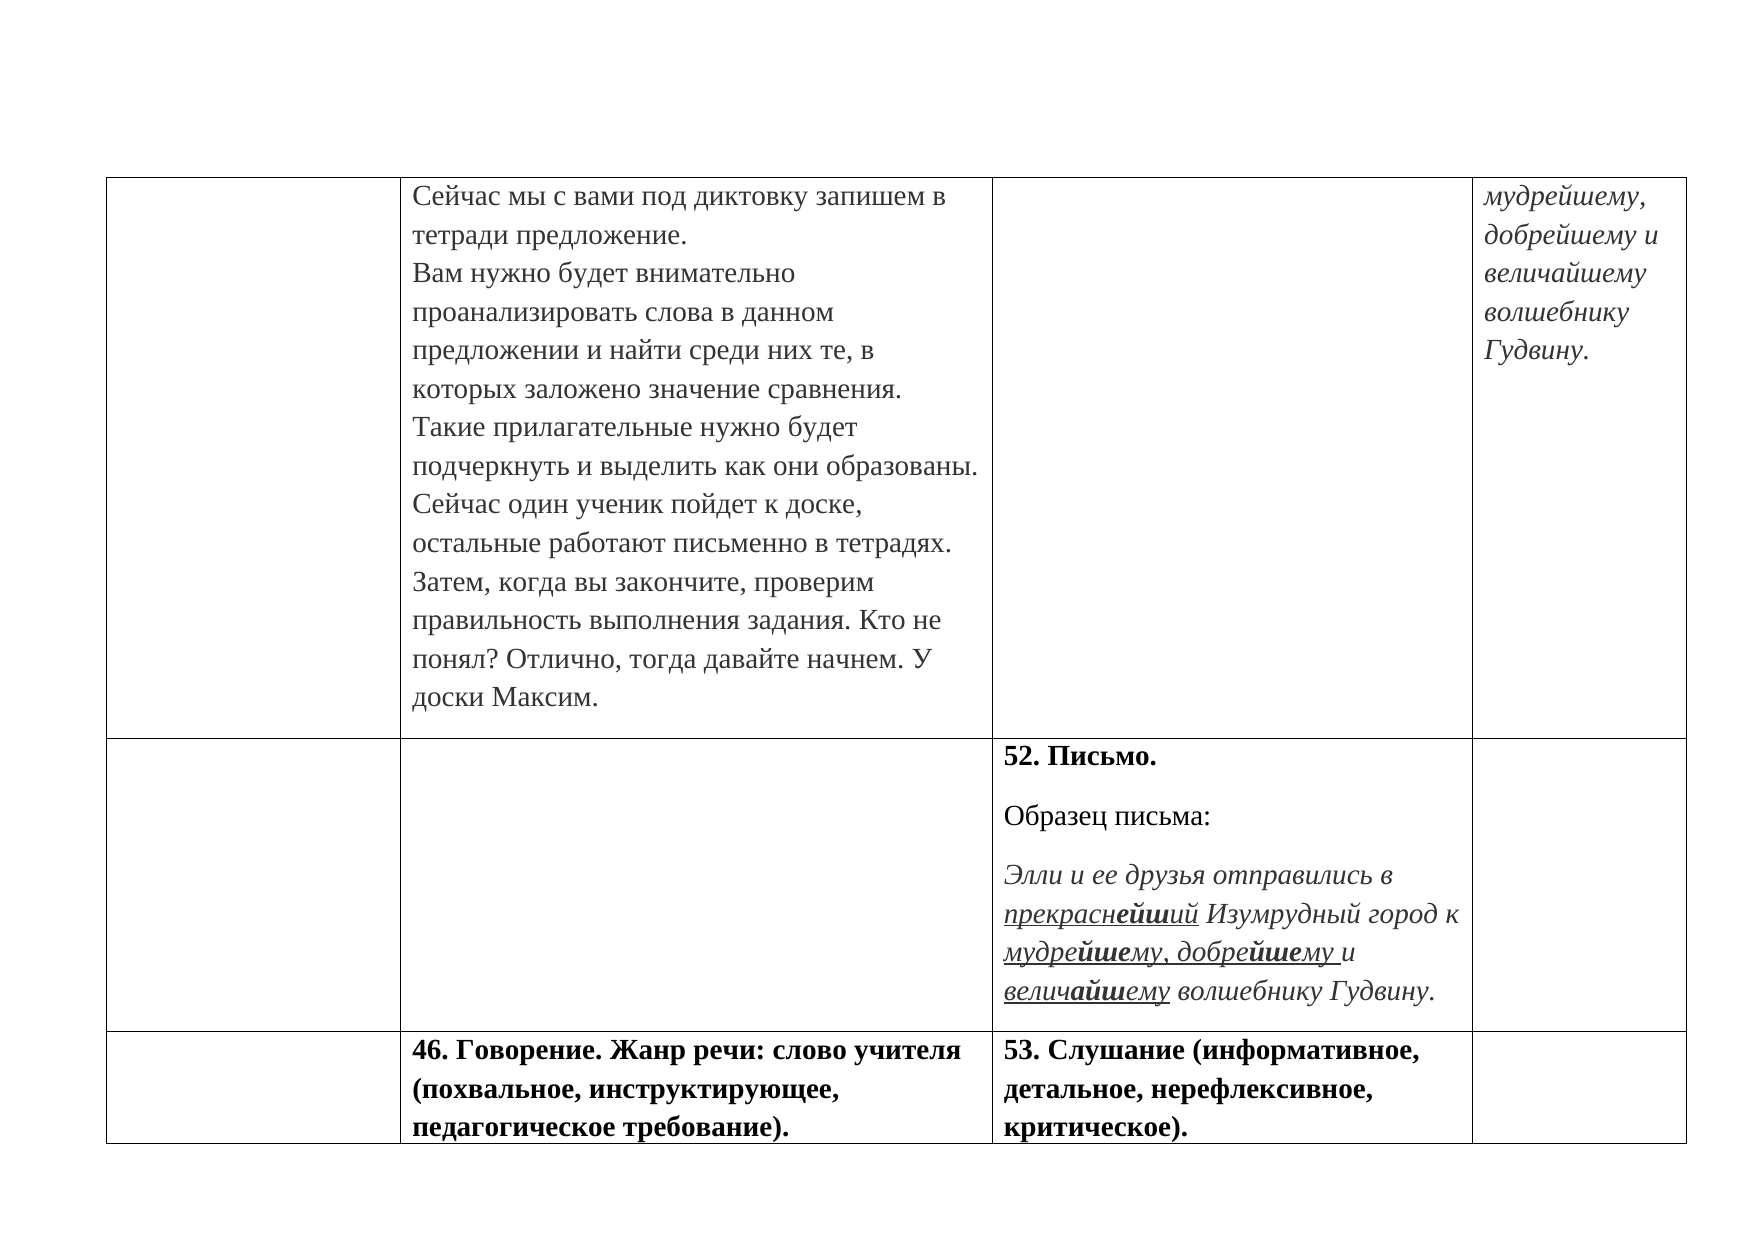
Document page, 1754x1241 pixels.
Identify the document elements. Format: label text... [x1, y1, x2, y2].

table_cell [1473, 1032, 1686, 1143]
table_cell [993, 1032, 1472, 1143]
table_cell [107, 1032, 400, 1143]
table_cell [1473, 739, 1686, 1031]
table_cell [107, 178, 400, 737]
table_cell 52. Письмо. Образец письма: Элли и ее друзья отправились в прекраснейший Изумрудный город к мудрейшему, добрейшему и величайшему волшебнику Гудвину. [993, 739, 1472, 1031]
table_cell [401, 178, 992, 737]
table_cell [107, 739, 400, 1031]
table_cell [401, 739, 992, 1031]
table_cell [401, 1032, 992, 1143]
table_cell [1473, 178, 1686, 737]
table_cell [993, 178, 1472, 737]
